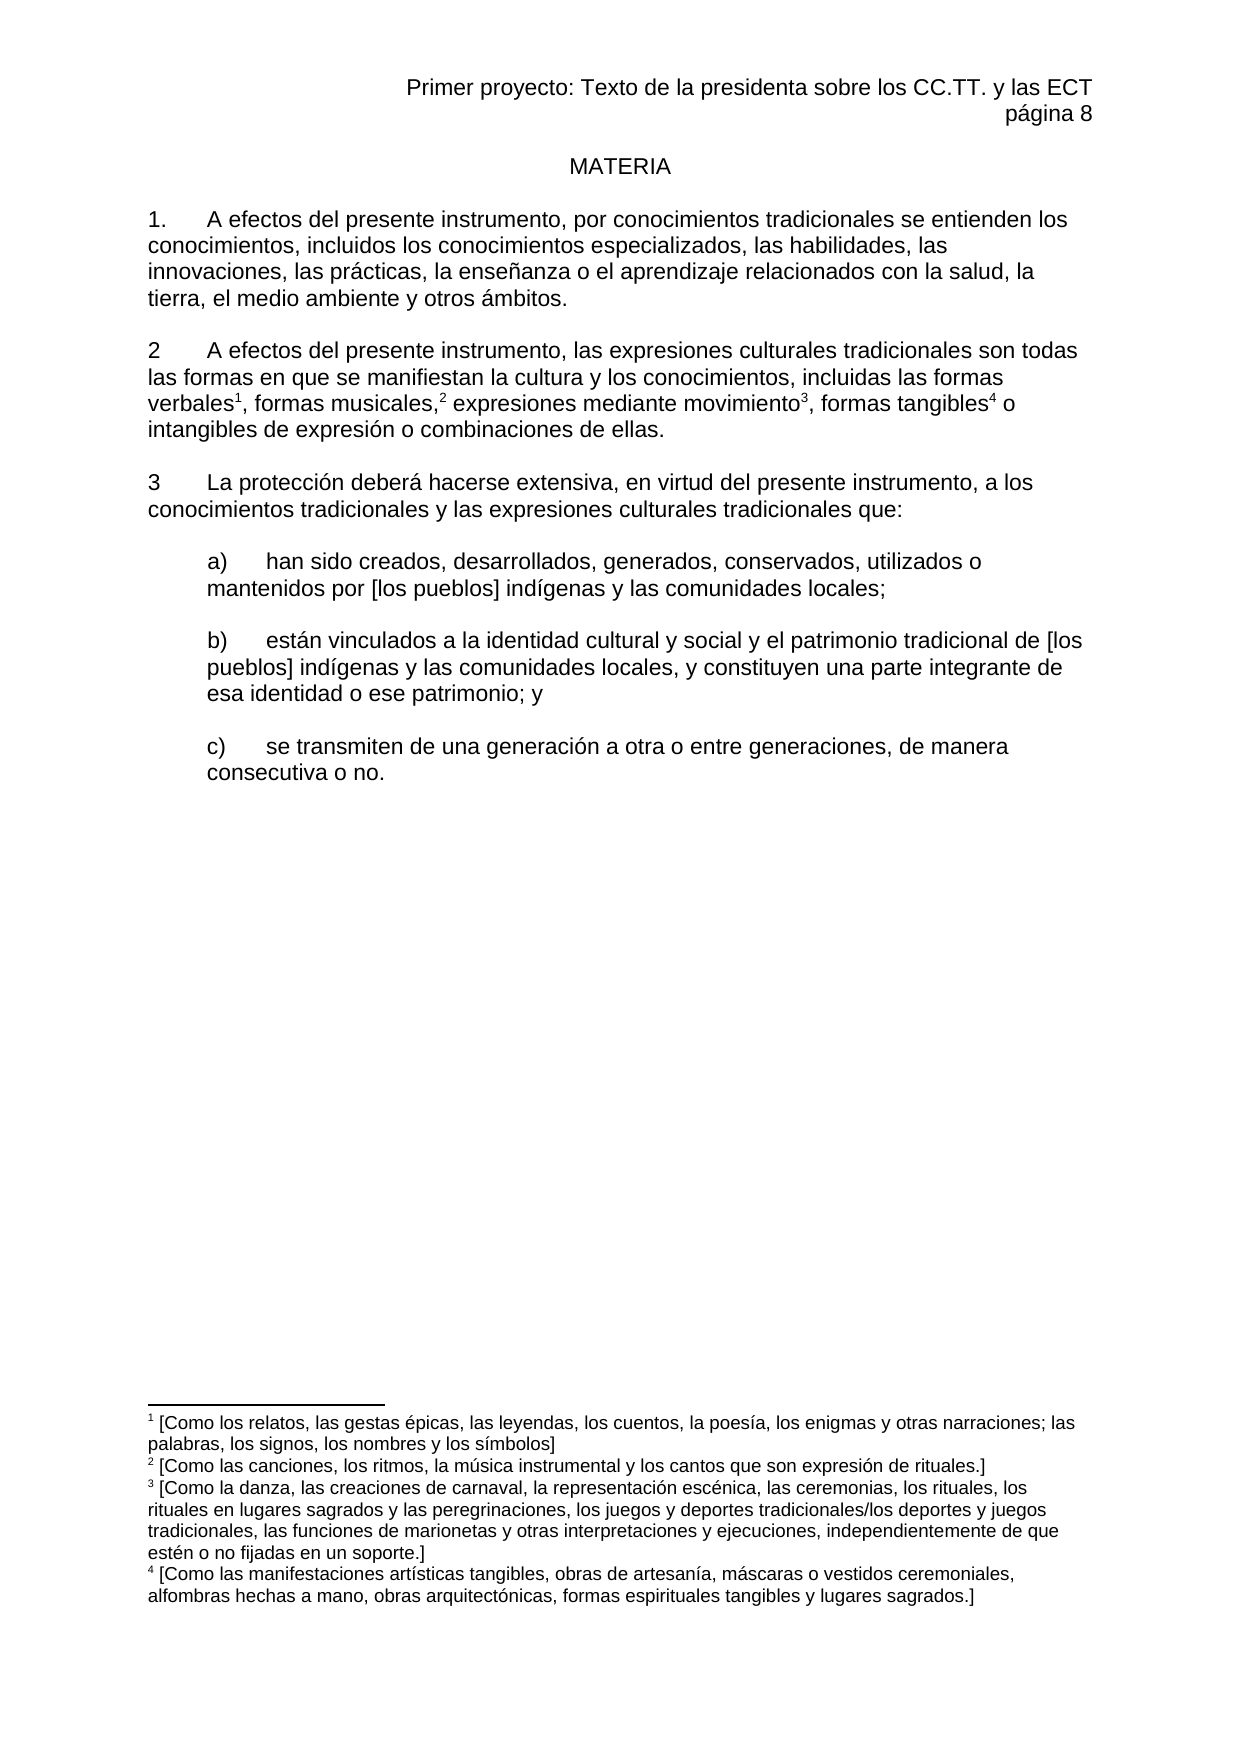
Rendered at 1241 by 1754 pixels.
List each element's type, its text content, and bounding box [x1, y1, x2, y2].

text b) están vinculados a la identidad cultural y social y el patrimonio tradicional de [los pueblos] indígenas y las comunidades locales, y constituyen una parte integrante de esa identidad o ese patrimonio; y [207, 627, 1093, 706]
text 1. A efectos del presente instrumento, por conocimientos tradicionales se entienden los conocimientos, incluidos los conocimientos especializados, las habilidades, las innovaciones, las prácticas, la enseñanza o el aprendizaje relacionados con la salud, la tierra, el medio ambiente y otros ámbitos. [148, 206, 1093, 311]
text 2 A efectos del presente instrumento, las expresiones culturales tradicionales son todas las formas en que se manifiestan la cultura y los conocimientos, incluidas las formas verbales, formas musicales, expresiones mediante movimiento, formas tangibles o intangibles de expresión o combinaciones de ellas. [148, 337, 1093, 443]
text a) han sido creados, desarrollados, generados, conservados, utilizados o mantenidos por [los pueblos] indígenas y las comunidades locales; [207, 548, 1093, 601]
text c) se transmiten de una generación a otra o entre generaciones, de manera consecutiva o no. [207, 733, 1093, 785]
text MATERIA [148, 153, 1093, 179]
text 3 La protección deberá hacerse extensiva, en virtud del presente instrumento, a los conocimientos tradicionales y las expresiones culturales tradicionales que: [148, 469, 1093, 522]
